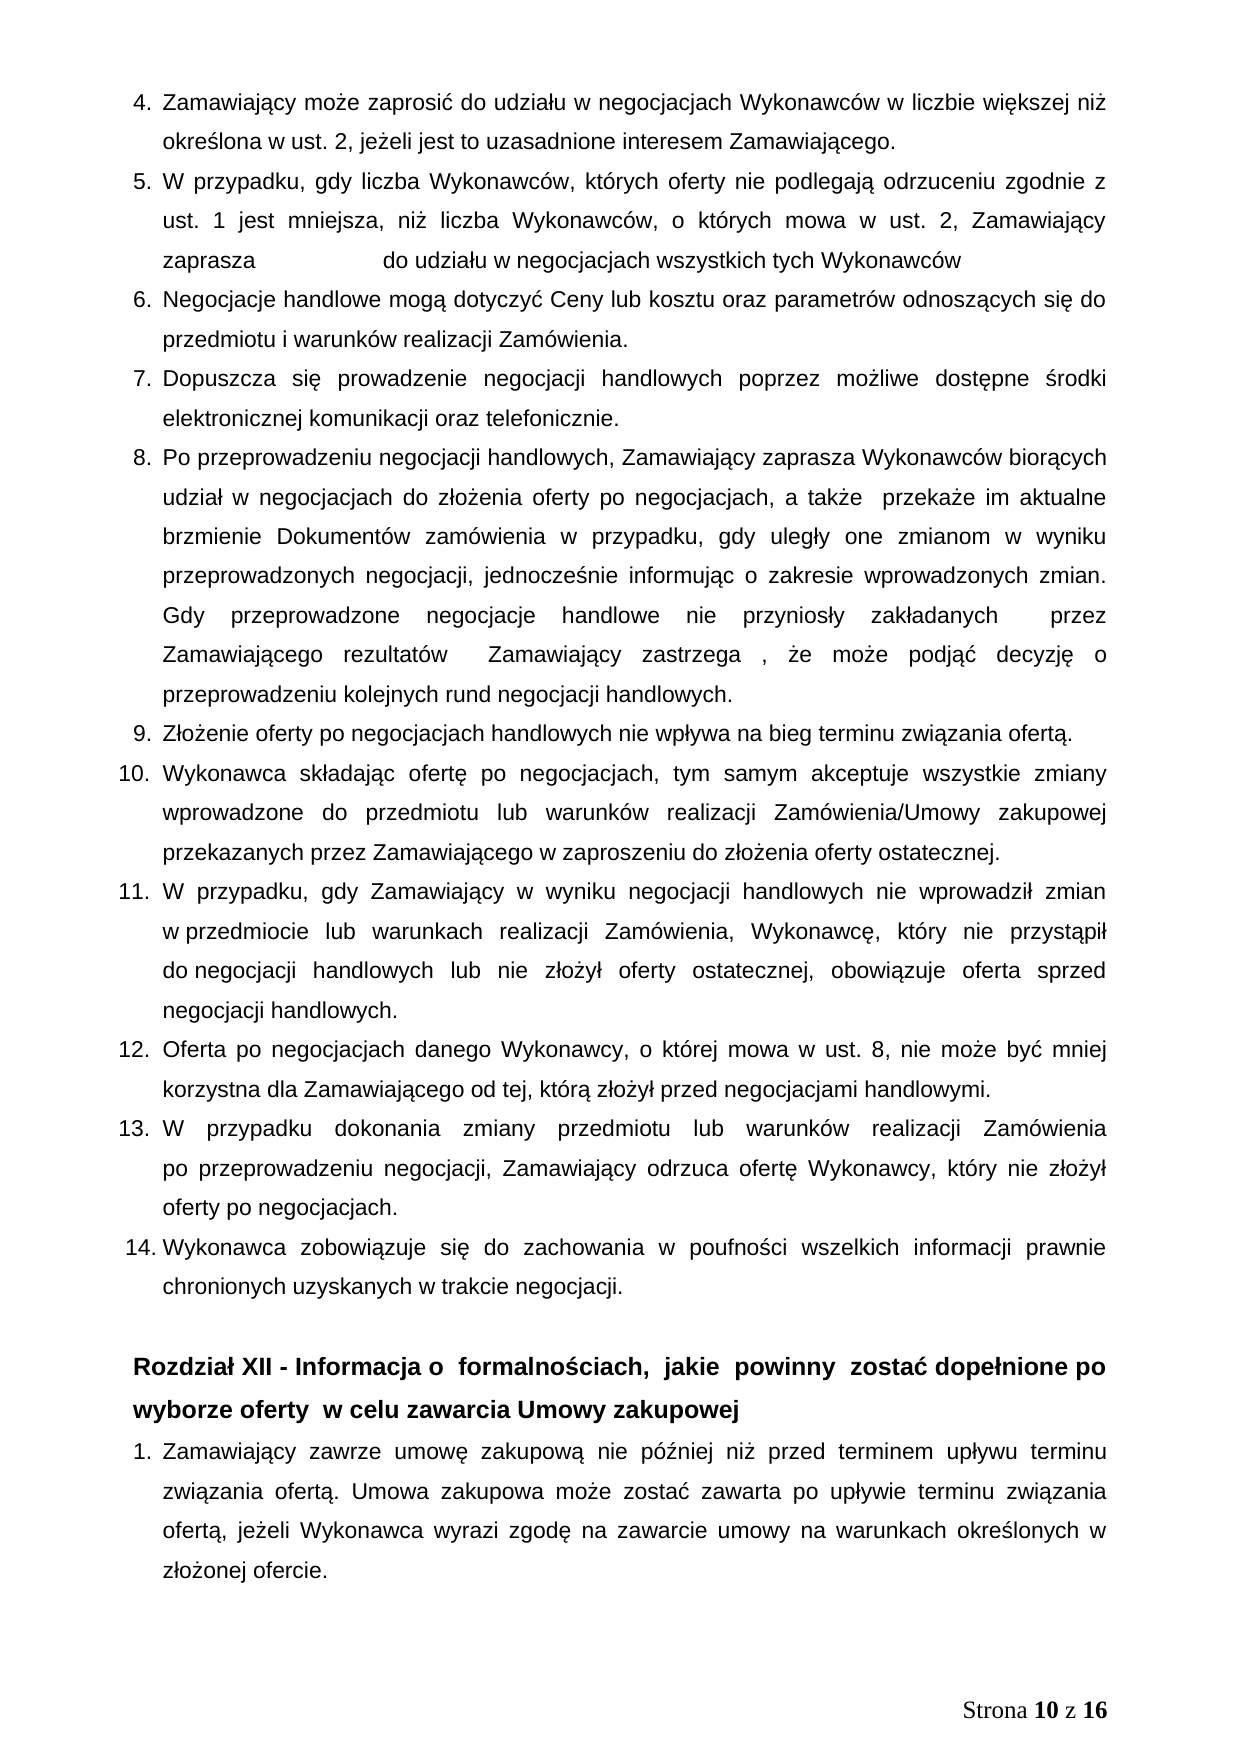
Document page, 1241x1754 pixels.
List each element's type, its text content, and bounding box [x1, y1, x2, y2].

list Negocjacje handlowe mogą dotyczyć Ceny lub kosztu oraz parametrów odnoszących się do przedmiotu i warunków realizacji Zamówienia. [133, 286, 1107, 352]
list Dopuszcza się prowadzenie negocjacji handlowych poprzez możliwe dostępne środki elektronicznej komunikacji oraz telefonicznie. [133, 365, 1107, 431]
list Wykonawca zobowiązuje się do zachowania w poufności wszelkich informacji prawnie chronionych uzyskanych w trakcie negocjacji. [125, 1233, 1107, 1299]
list Zamawiający zawrze umowę zakupową nie później niż przed terminem upływu terminu związania ofertą. Umowa zakupowa może zostać zawarta po upływie terminu związania ofertą, jeżeli Wykonawca wyrazi zgodę na zawarcie umowy na warunkach określonych w złożonej ofercie. [133, 1438, 1107, 1583]
list Oferta po negocjacjach danego Wykonawcy, o której mowa w ust. 8, nie może być mniej korzystna dla Zamawiającego od tej, którą złożył przed negocjacjami handlowymi. [118, 1036, 1107, 1102]
list Po przeprowadzeniu negocjacji handlowych, Zamawiający zaprasza Wykonawców biorących udział w negocjacjach do złożenia oferty po negocjacjach, a także przekaże im aktualne brzmienie Dokumentów zamówienia w przypadku, gdy uległy one zmianom w wyniku przeprowadzonych negocjacji, jednocześnie informując o zakresie wprowadzonych zmian. Gdy przeprowadzone negocjacje handlowe nie przyniosły zakładanych przez Zamawiającego rezultatów Zamawiający zastrzega , że może podjąć decyzję o przeprowadzeniu kolejnych rund negocjacji handlowych. [133, 444, 1107, 707]
text Rozdział XII - Informacja o formalnościach, jakie powinny zostać dopełnione po wyborze oferty w celu zawarcia Umowy zakupowej [133, 1352, 1107, 1424]
list Złożenie oferty po negocjacjach handlowych nie wpływa na bieg terminu związania ofertą. [133, 720, 1107, 747]
list W przypadku dokonania zmiany przedmiotu lub warunków realizacji Zamówienia po przeprowadzeniu negocjacji, Zamawiający odrzuca ofertę Wykonawcy, który nie złożył oferty po negocjacjach. [118, 1115, 1107, 1220]
list Wykonawca składając ofertę po negocjacjach, tym samym akceptuje wszystkie zmiany wprowadzone do przedmiotu lub warunków realizacji Zamówienia/Umowy zakupowej przekazanych przez Zamawiającego w zaproszeniu do złożenia oferty ostatecznej. [118, 760, 1107, 865]
list W przypadku, gdy Zamawiający w wyniku negocjacji handlowych nie wprowadził zmian w przedmiocie lub warunkach realizacji Zamówienia, Wykonawcę, który nie przystąpił do negocjacji handlowych lub nie złożył oferty ostatecznej, obowiązuje oferta sprzed negocjacji handlowych. [118, 878, 1107, 1023]
list Zamawiający może zaprosić do udziału w negocjacjach Wykonawców w liczbie większej niż określona w ust. 2, jeżeli jest to uzasadnione interesem Zamawiającego. [133, 89, 1107, 154]
list W przypadku, gdy liczba Wykonawców, których oferty nie podlegają odrzuceniu zgodnie z ust. 1 jest mniejsza, niż liczba Wykonawców, o których mowa w ust. 2, Zamawiający zaprasza do udziału w negocjacjach wszystkich tych Wykonawców [133, 168, 1107, 273]
